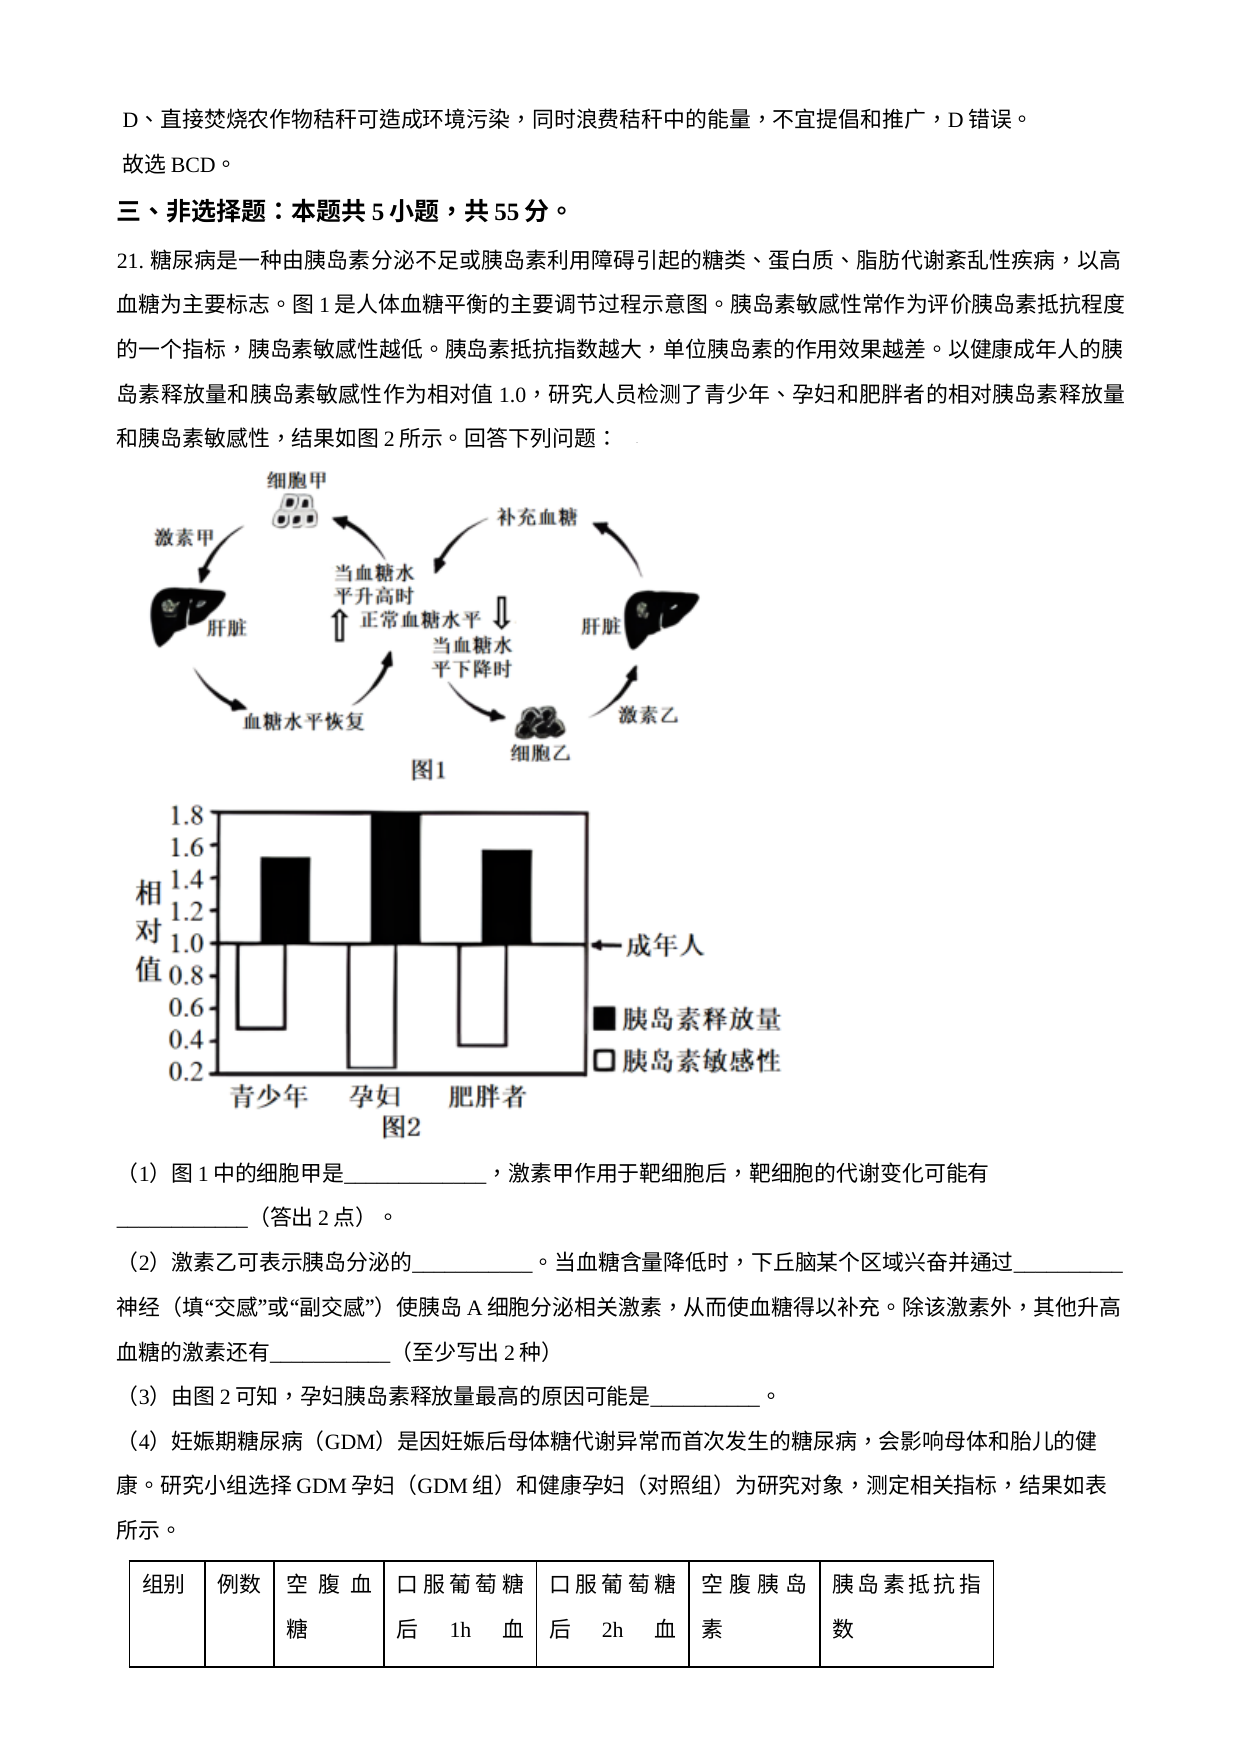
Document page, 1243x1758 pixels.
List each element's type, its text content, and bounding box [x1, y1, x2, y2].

text 故选BCD。 [117, 149, 1126, 179]
text （3）由图2可知，孕妇胰岛素释放量最高的原因可能是__________。 [117, 1381, 1126, 1411]
table_header 组别 [130, 1562, 204, 1666]
text 三、非选择题：本题共5小题，共55分。 [117, 193, 1126, 228]
text （1）图1中的细胞甲是_____________，激素甲作用于靶细胞后，靶细胞的代谢变化可能有____________（答出2点）。 [117, 1158, 1126, 1232]
text 21. 糖尿病是一种由胰岛素分泌不足或胰岛素利用障碍引起的糖类、蛋白质、脂肪代谢紊乱性疾病，以高血糖为主要标志。图1是人体血糖平衡的主要调节过程示意图。胰岛素敏感性常作为评价胰岛素抵抗程度的一个指标，胰岛素敏感性越低。胰岛素抵抗指数越大，单位胰岛素的作用效果越差。以健康成年人的胰岛素释放量和胰岛素敏感性作为相对值1.0，研究人员检测了青少年、孕妇和肥胖者的相对胰岛素释放量和胰岛素敏感性，结果如图2所示。回答下列问题： [117, 244, 1126, 453]
table_header 例数 [206, 1562, 273, 1666]
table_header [385, 1562, 536, 1666]
text D、直接焚烧农作物秸秆可造成环境污染，同时浪费秸秆中的能量，不宜提倡和推广，D错误。 [117, 104, 1126, 134]
picture [135, 798, 791, 1144]
text （2）激素乙可表示胰岛分泌的___________。当血糖含量降低时，下丘脑某个区域兴奋并通过__________神经（填“交感”或“副交感”）使胰岛A细胞分泌相关激素，从而使血糖得以补充。除该激素外，其他升高血糖的激素还有___________（至少写出2种） [117, 1247, 1126, 1366]
table_header 胰岛素抵抗指数 [821, 1562, 993, 1666]
text （4）妊娠期糖尿病（GDM）是因妊娠后母体糖代谢异常而首次发生的糖尿病，会影响母体和胎儿的健康。研究小组选择GDM孕妇（GDM组）和健康孕妇（对照组）为研究对象，测定相关指标，结果如表所示。 [117, 1426, 1126, 1545]
table_header 空腹胰岛素/（mmol·L-1） [690, 1562, 819, 1666]
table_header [537, 1562, 688, 1666]
table_header 空腹血糖/（mmol·L-1） [275, 1562, 383, 1666]
picture [135, 468, 706, 784]
